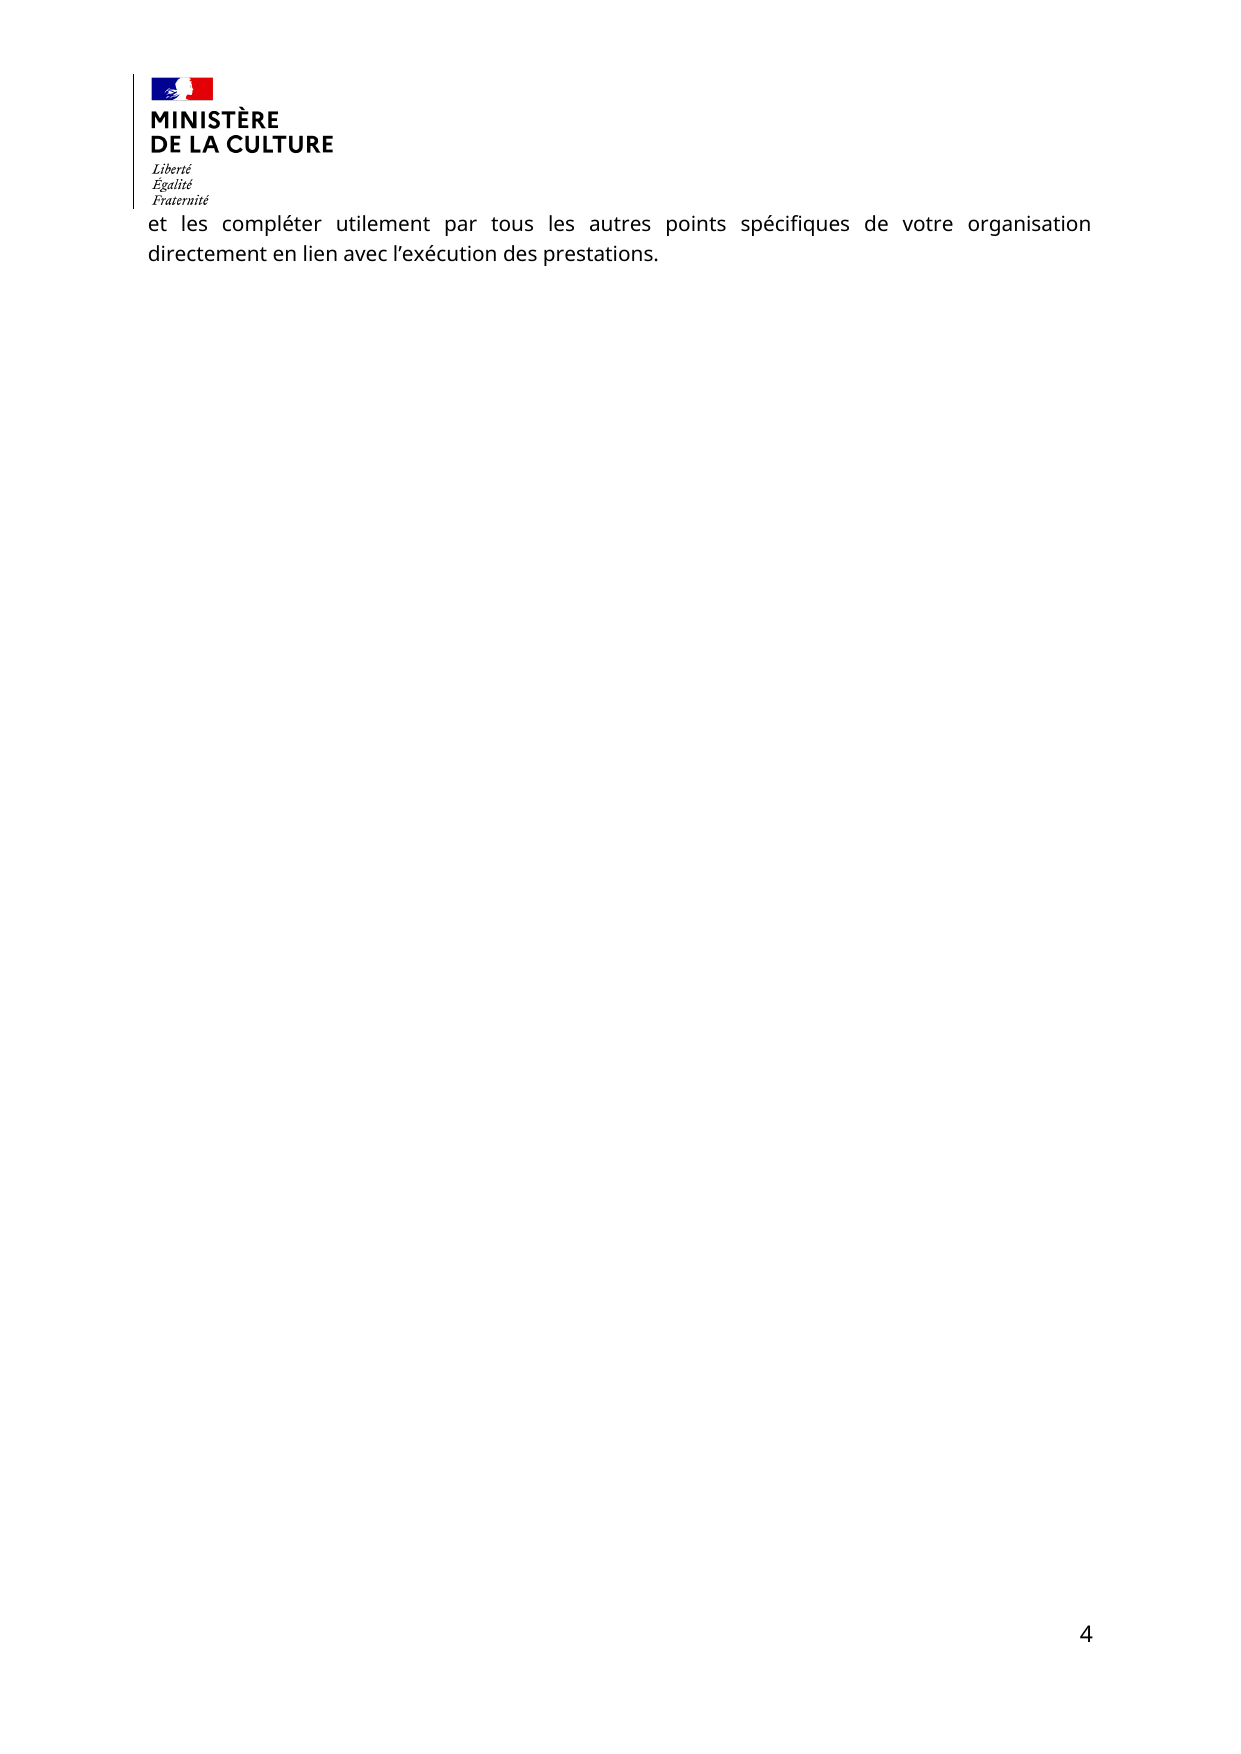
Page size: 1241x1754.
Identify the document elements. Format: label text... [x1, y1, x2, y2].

picture [147, 73, 337, 209]
